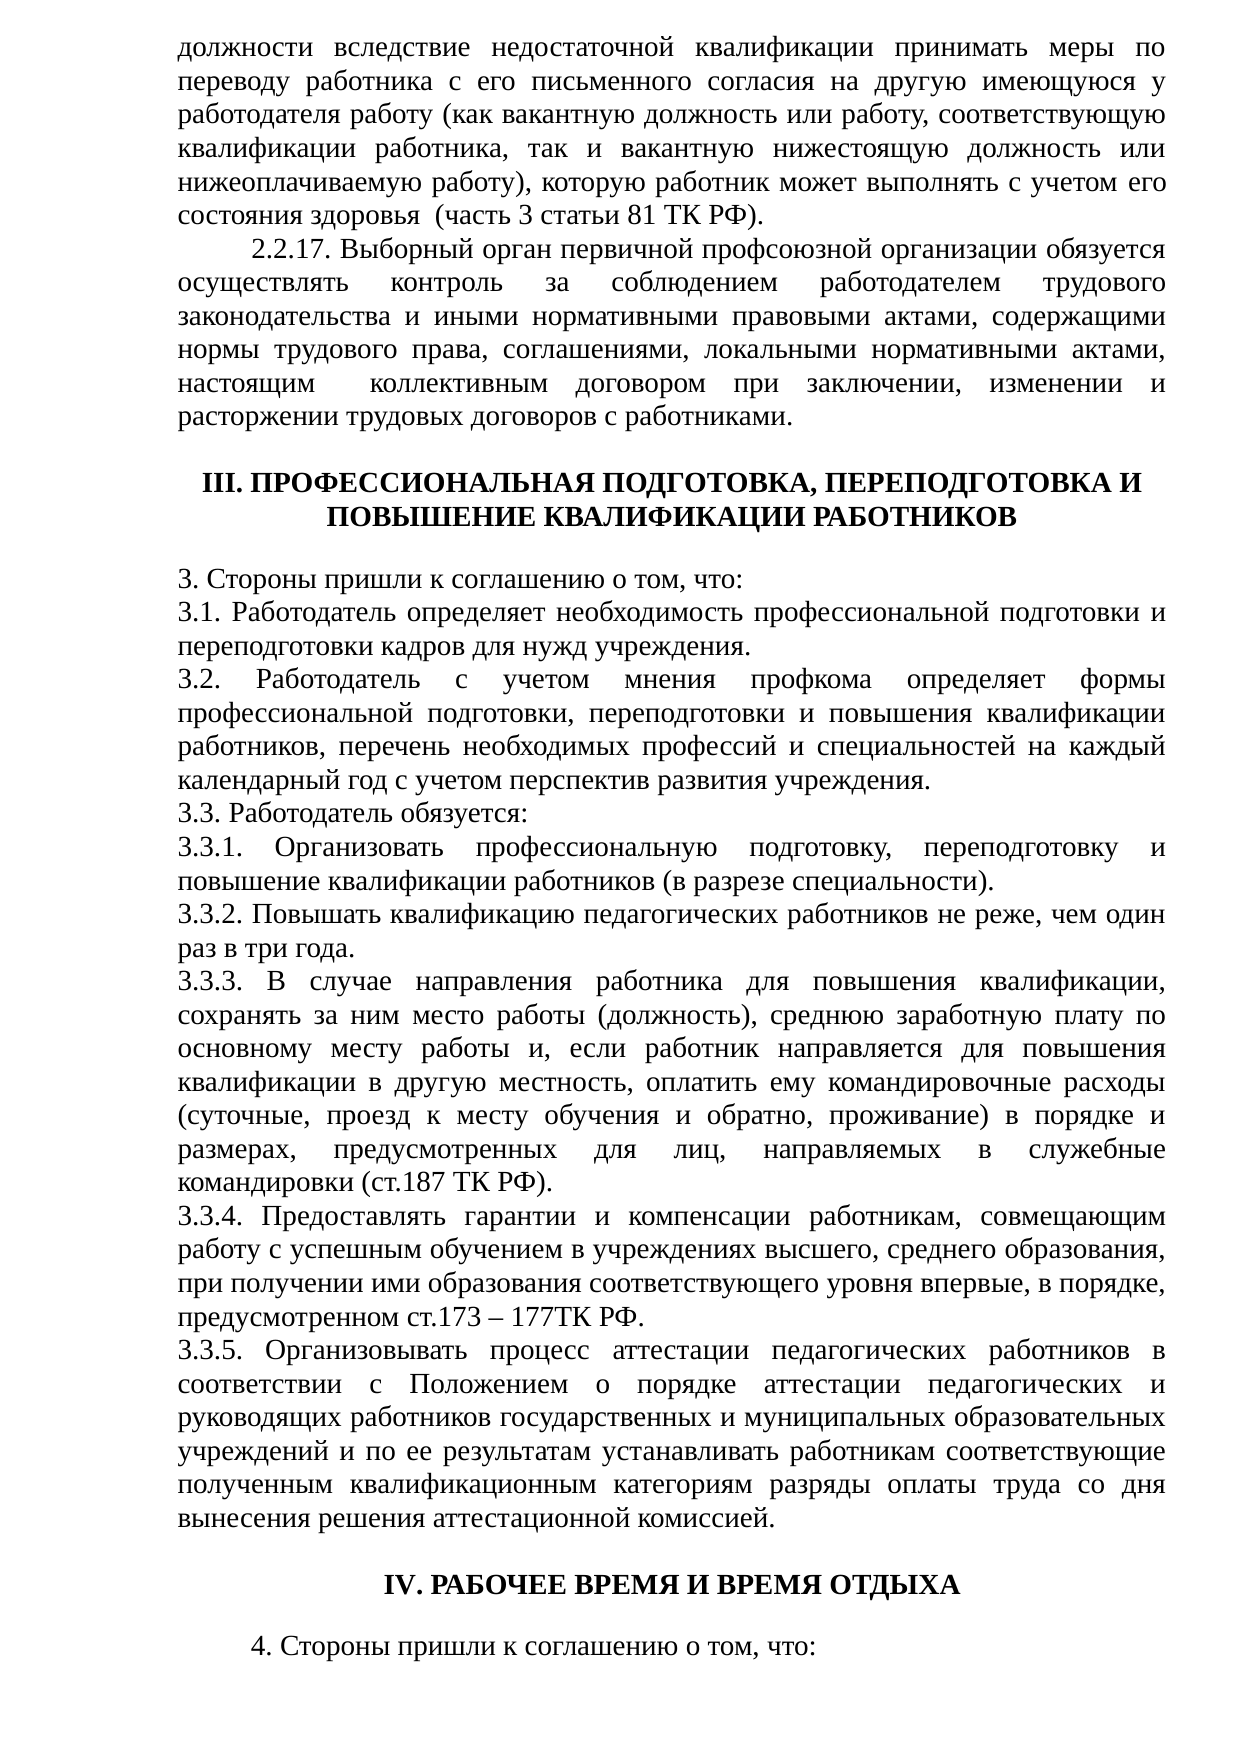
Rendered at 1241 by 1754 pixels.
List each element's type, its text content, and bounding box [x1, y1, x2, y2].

text 3.3.4. Предоставлять гарантии и компенсации работникам, совмещающим работу с успешным обучением в учреждениях высшего, среднего образования, при получении ими образования соответствующего уровня впервые, в порядке, предусмотренном ст.173 – 177ТК РФ. [177, 1198, 1167, 1332]
text 3.3.2. Повышать квалификацию педагогических работников не реже, чем один раз в три года. [177, 896, 1167, 963]
text 4. Стороны пришли к соглашению о том, что: [177, 1628, 1167, 1662]
text IV. рабочее время и время отдыха [177, 1567, 1167, 1601]
text 3.1. Работодатель определяет необходимость профессиональной подготовки и переподготовки кадров для нужд учреждения. [177, 594, 1167, 661]
text 3.3.5. Организовывать процесс аттестации педагогических работников в соответствии с Положением о порядке аттестации педагогических и руководящих работников государственных и муниципальных образовательных учреждений и по ее результатам устанавливать работникам соответствующие полученным квалификационным категориям разряды оплаты труда со дня вынесения решения аттестационной комиссией. [177, 1332, 1167, 1533]
text 3.3.3. В случае направления работника для повышения квалификации, сохранять за ним место работы (должность), среднюю заработную плату по основному месту работы и, если работник направляется для повышения квалификации в другую местность, оплатить ему командировочные расходы (суточные, проезд к месту обучения и обратно, проживание) в порядке и размерах, предусмотренных для лиц, направляемых в служебные командировки (ст.187 ТК РФ). [177, 963, 1167, 1198]
text III. ПРОФЕССИОНАЛЬНАЯ ПОДГОТОВКА, ПЕРЕПОДГОТОВКА И ПОВЫШЕНИЕ КВАЛИФИКАЦИИ РАБОТНИКОВ [177, 466, 1167, 533]
text 3.2. Работодатель с учетом мнения профкома определяет формы профессиональной подготовки, переподготовки и повышения квалификации работников, перечень необходимых профессий и специальностей на каждый календарный год с учетом перспектив развития учреждения. [177, 661, 1167, 796]
text 3. Стороны пришли к соглашению о том, что: [177, 561, 1167, 594]
text 3.3.1. Организовать профессиональную подготовку, переподготовку и повышение квалификации работников (в разрезе специальности). [177, 829, 1167, 896]
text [177, 29, 1167, 231]
text 2.2.17. Выборный орган первичной профсоюзной организации обязуется осуществлять контроль за соблюдением работодателем трудового законодательства и иными нормативными правовыми актами, содержащими нормы трудового права, соглашениями, локальными нормативными актами, настоящим коллективным договором при заключении, изменении и расторжении трудовых договоров с работниками. [177, 231, 1167, 432]
text 3.3. Работодатель обязуется: [177, 796, 1167, 829]
